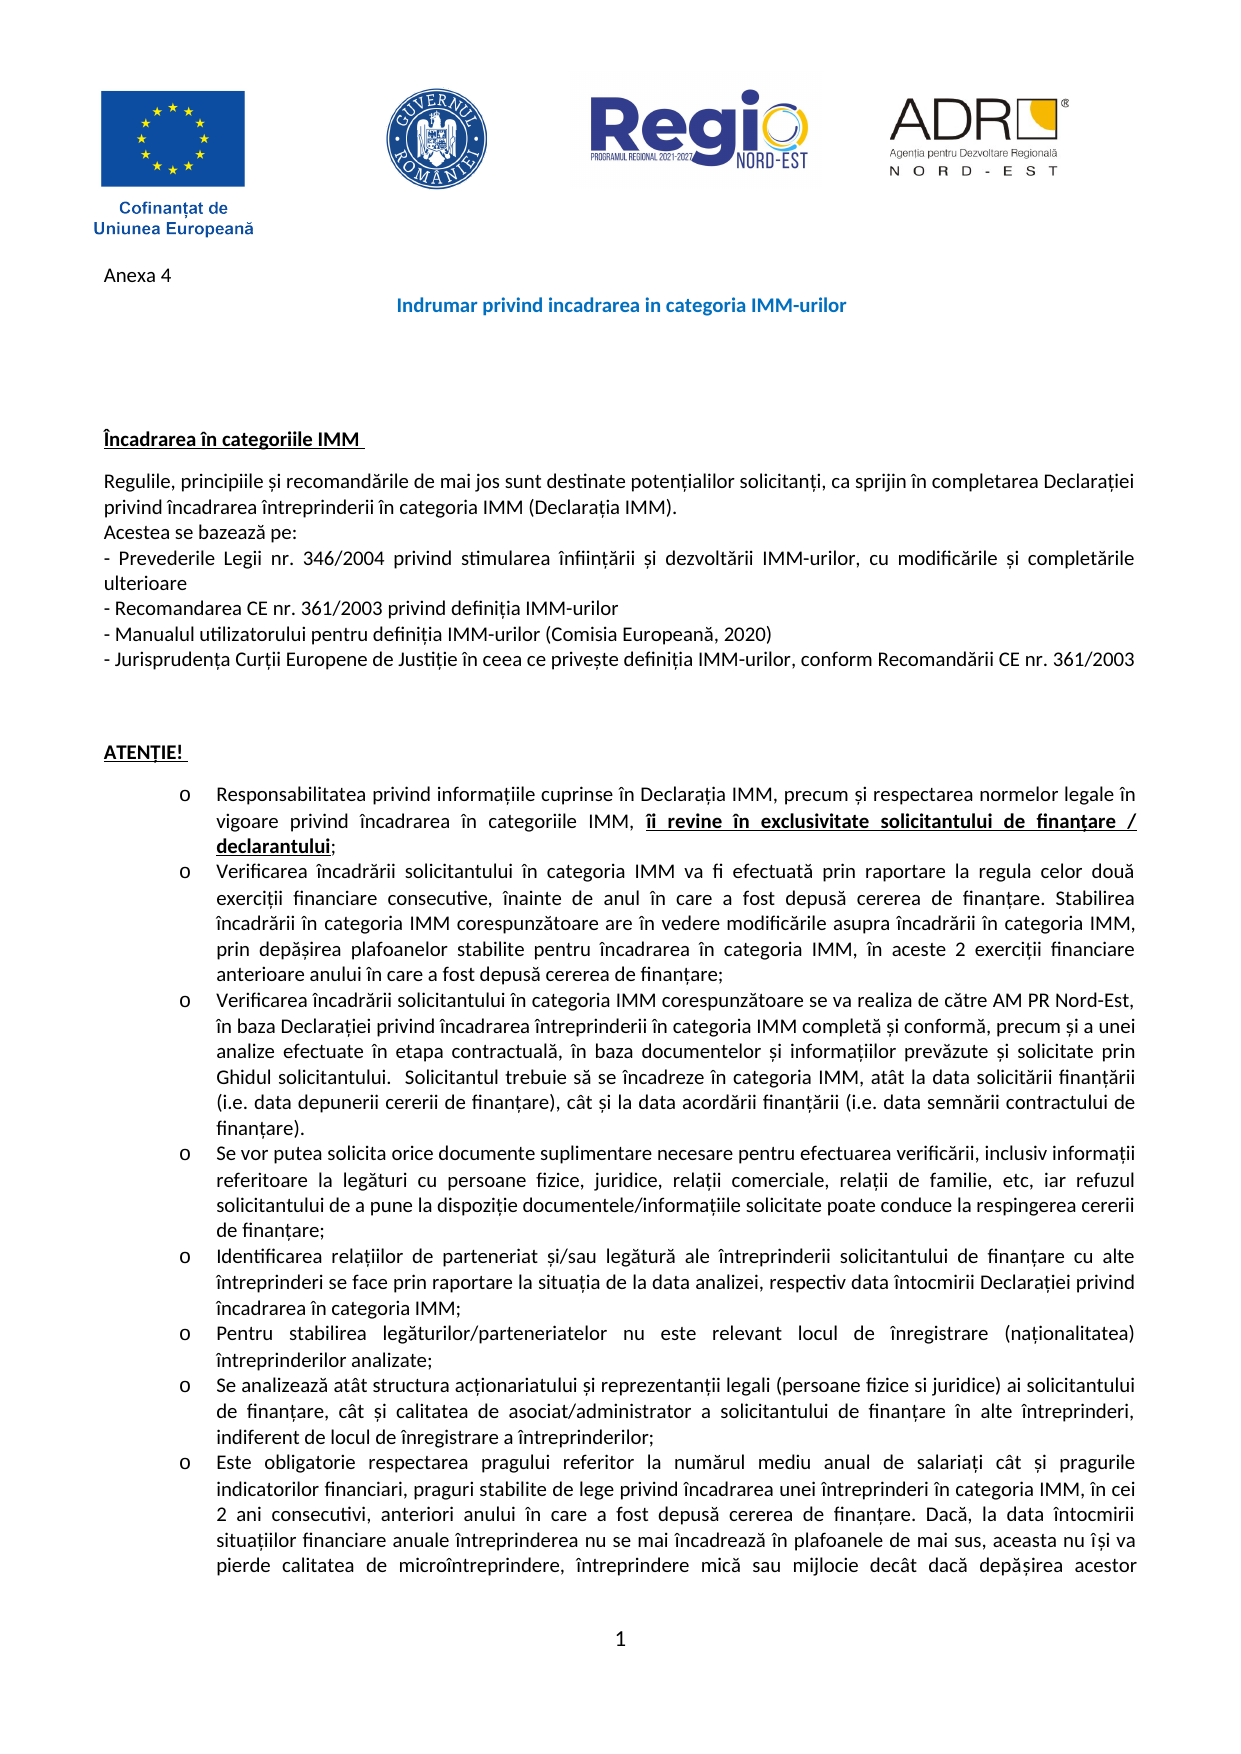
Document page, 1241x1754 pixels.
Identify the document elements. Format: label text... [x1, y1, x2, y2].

list Verificarea încadrării solicitantului în categoria IMM corespunzătoare se va realiza de către AM PR Nord-Est, în baza Declarației privind încadrarea întreprinderii în categoria IMM completă și conformă, precum și a unei analize efectuate în etapa contractuală, în baza documentelor și informațiilor prevăzute și solicitate prin Ghidul solicitantului. Solicitantul trebuie să se încadreze în categoria IMM, atât la data solicitării finanțării (i.e. data depunerii cererii de finanțare), cât și la data acordării finanțării (i.e. data semnării contractului de finanțare). [178, 987, 1137, 1140]
text Anexa 4 [103, 262, 1137, 287]
list Verificarea încadrării solicitantului în categoria IMM va fi efectuată prin raportare la regula celor două exerciții financiare consecutive, înainte de anul în care a fost depusă cererea de finanțare. Stabilirea încadrării în categoria IMM corespunzătoare are în vedere modificările asupra încadrării în categoria IMM, prin depășirea plafoanelor stabilite pentru încadrarea în categoria IMM, în aceste 2 exerciții financiare anterioare anului în care a fost depusă cererea de finanțare; [178, 859, 1137, 987]
picture [84, 73, 262, 253]
text Încadrarea în categoriile IMM [103, 426, 1137, 452]
text - Jurisprudența Curții Europene de Justiție în ceea ce privește definiția IMM-urilor, conform Recomandării CE nr. 361/2003 [103, 646, 1137, 672]
text Acestea se bazează pe: [103, 519, 1137, 545]
text ATENȚIE! [103, 739, 1137, 765]
text - Recomandarea CE nr. 361/2003 privind definiția IMM-urilor [103, 596, 1137, 621]
picture [889, 98, 1069, 176]
text - Manualul utilizatorului pentru definiția IMM-urilor (Comisia Europeană, 2020) [103, 621, 1137, 646]
list Pentru stabilirea legăturilor/parteneriatelor nu este relevant locul de înregistrare (naționalitatea) întreprinderilor analizate; [178, 1320, 1137, 1372]
text - Prevederile Legii nr. 346/2004 privind stimularea înființării și dezvoltării IMM-urilor, cu modificările și completările ulterioare [103, 545, 1137, 596]
list Responsabilitatea privind informațiile cuprinse în Declarația IMM, precum și respectarea normelor legale în vigoare privind încadrarea în categoriile IMM, îi revine în exclusivitate solicitantului de finanțare / declarantului; [178, 781, 1137, 859]
picture [385, 87, 488, 190]
text Regulile, principiile și recomandările de mai jos sunt destinate potențialilor solicitanți, ca sprijin în completarea Declarației privind încadrarea întreprinderii în categoria IMM (Declarația IMM). [103, 468, 1137, 519]
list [178, 1449, 1137, 1578]
picture [570, 71, 822, 189]
list Identificarea relațiilor de parteneriat și/sau legătură ale întreprinderii solicitantului de finanțare cu alte întreprinderi se face prin raportare la situația de la data analizei, respectiv data întocmirii Declarației privind încadrarea în categoria IMM; [178, 1243, 1137, 1320]
title Indrumar privind incadrarea in categoria IMM-urilor [113, 292, 1131, 317]
list Se vor putea solicita orice documente suplimentare necesare pentru efectuarea verificării, inclusiv informații referitoare la legături cu persoane fizice, juridice, relații comerciale, relații de familie, etc, iar refuzul solicitantului de a pune la dispoziție documentele/informațiile solicitate poate conduce la respingerea cererii de finanțare; [178, 1140, 1137, 1243]
list Se analizează atât structura acționariatului și reprezentanții legali (persoane fizice si juridice) ai solicitantului de finanțare, cât și calitatea de asociat/administrator a solicitantului de finanțare în alte întreprinderi, indiferent de locul de înregistrare a întreprinderilor; [178, 1372, 1137, 1449]
